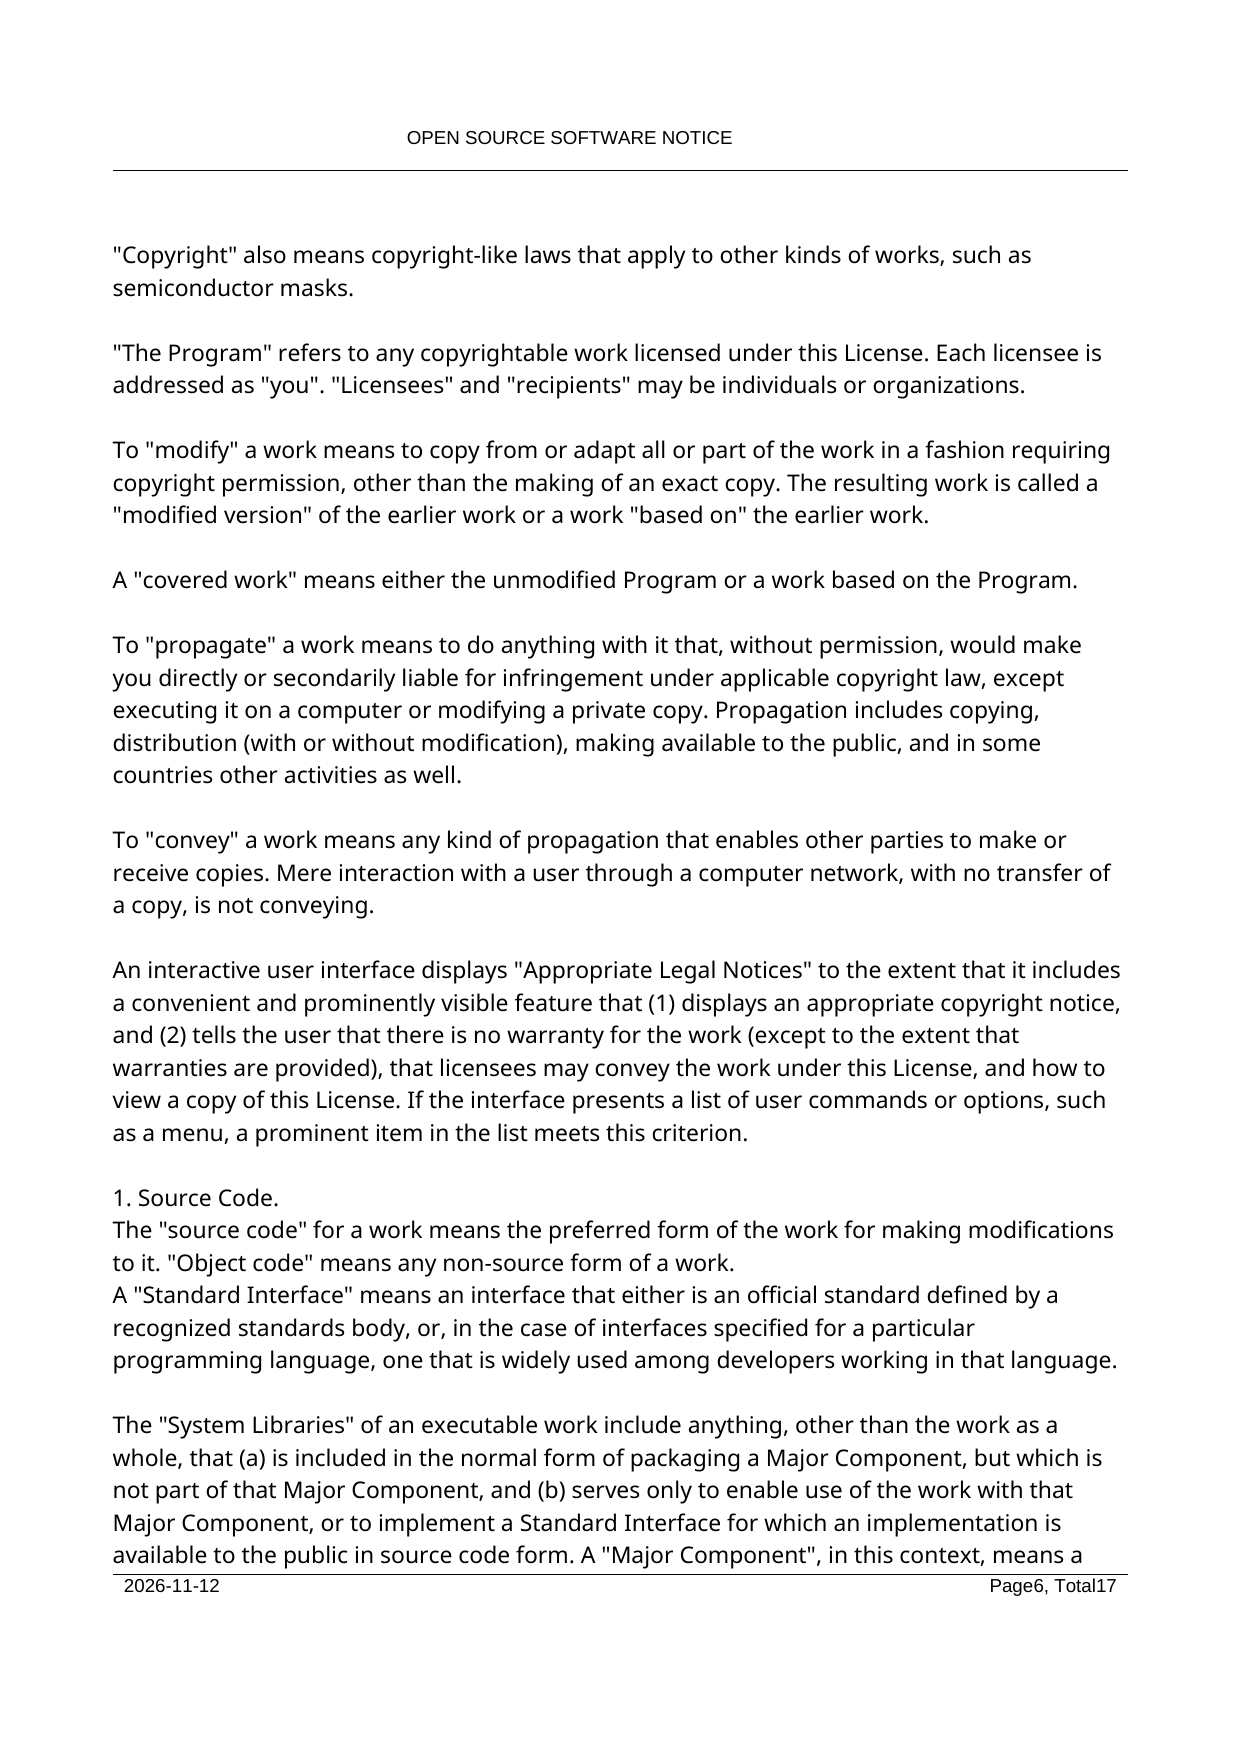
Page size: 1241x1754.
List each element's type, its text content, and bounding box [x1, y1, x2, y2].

text A "covered work" means either the unmodified Program or a work based on the Program. [112, 564, 1128, 596]
text A "Standard Interface" means an interface that either is an official standard defined by a recognized standards body, or, in the case of interfaces specified for a particular programming language, one that is widely used among developers working in that language. [112, 1279, 1128, 1376]
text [112, 1409, 1128, 1571]
text To "modify" a work means to copy from or adapt all or part of the work in a fashion requiring copyright permission, other than the making of an exact copy. The resulting work is called a "modified version" of the earlier work or a work "based on" the earlier work. [112, 434, 1128, 531]
text An interactive user interface displays "Appropriate Legal Notices" to the extent that it includes a convenient and prominently visible feature that (1) displays an appropriate copyright notice, and (2) tells the user that there is no warranty for the work (except to the extent that warranties are provided), that licensees may convey the work under this License, and how to view a copy of this License. If the interface presents a list of user commands or options, such as a menu, a prominent item in the list meets this criterion. [112, 954, 1128, 1149]
text To "convey" a work means any kind of propagation that enables other parties to make or receive copies. Mere interaction with a user through a computer network, with no transfer of a copy, is not conveying. [112, 824, 1128, 921]
text 1. Source Code. [112, 1181, 1128, 1214]
text "The Program" refers to any copyrightable work licensed under this License. Each licensee is addressed as "you". "Licensees" and "recipients" may be individuals or organizations. [112, 336, 1128, 401]
text "Copyright" also means copyright-like laws that apply to other kinds of works, such as semiconductor masks. [112, 239, 1128, 304]
text The "source code" for a work means the preferred form of the work for making modifications to it. "Object code" means any non-source form of a work. [112, 1214, 1128, 1279]
text To "propagate" a work means to do anything with it that, without permission, would make you directly or secondarily liable for infringement under applicable copyright law, except executing it on a computer or modifying a private copy. Propagation includes copying, distribution (with or without modification), making available to the public, and in some countries other activities as well. [112, 629, 1128, 791]
